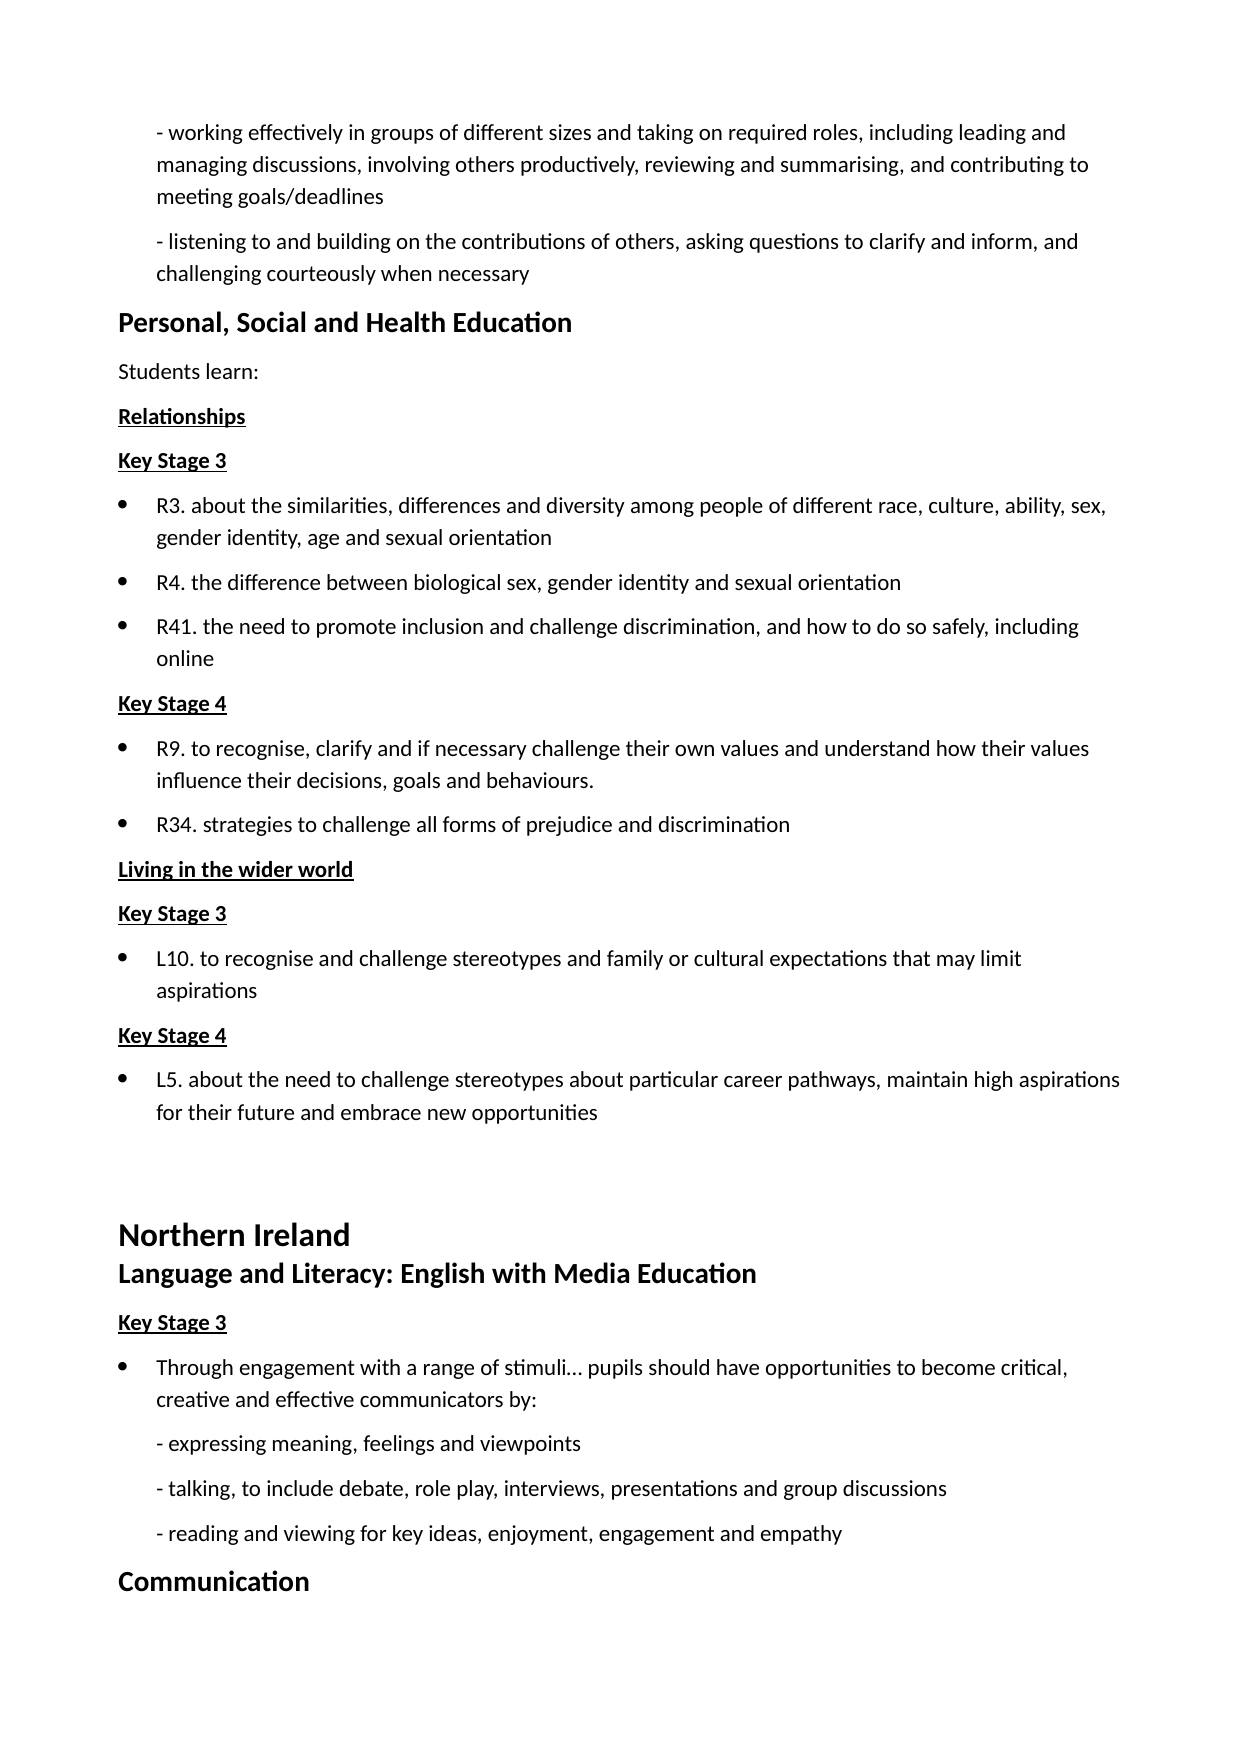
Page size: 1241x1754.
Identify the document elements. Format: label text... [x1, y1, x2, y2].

text Students learn: [118, 357, 1122, 385]
list R9. to recognise, clarify and if necessary challenge their own values and understand how their values influence their decisions, goals and behaviours. [118, 734, 1122, 794]
list Through engagement with a range of stimuli… pupils should have opportunities to become critical, creative and effective communicators by: [118, 1353, 1122, 1413]
text - working effectively in groups of different sizes and taking on required roles, including leading and managing discussions, involving others productively, reviewing and summarising, and contributing to meeting goals/deadlines [156, 118, 1122, 211]
subtitle Northern Ireland [118, 1214, 1122, 1255]
text Personal, Social and Health Education [118, 304, 1122, 339]
text - reading and viewing for key ideas, enjoyment, engagement and empathy [156, 1519, 1122, 1547]
list R34. strategies to challenge all forms of prejudice and discrimination [118, 810, 1122, 838]
text Language and Literacy: English with Media Education [118, 1255, 1122, 1290]
list R3. about the similarities, differences and diversity among people of different race, culture, ability, sex, gender identity, age and sexual orientation [118, 491, 1122, 551]
text Key Stage 4 [118, 689, 1122, 717]
text Living in the wider world [118, 855, 1122, 883]
text - expressing meaning, feelings and viewpoints [156, 1429, 1122, 1457]
text Relationships [118, 402, 1122, 430]
text - listening to and building on the contributions of others, asking questions to clarify and inform, and challenging courteously when necessary [156, 227, 1122, 287]
text - talking, to include debate, role play, interviews, presentations and group discussions [156, 1474, 1122, 1502]
text Key Stage 3 [118, 899, 1122, 928]
text Key Stage 3 [118, 1308, 1122, 1336]
list R4. the difference between biological sex, gender identity and sexual orientation [118, 568, 1122, 596]
list L5. about the need to challenge stereotypes about particular career pathways, maintain high aspirations for their future and embrace new opportunities [118, 1066, 1122, 1126]
text Communication [118, 1563, 1122, 1599]
text Key Stage 4 [118, 1021, 1122, 1049]
list L10. to recognise and challenge stereotypes and family or cultural expectations that may limit aspirations [118, 944, 1122, 1004]
text Key Stage 3 [118, 446, 1122, 474]
list R41. the need to promote inclusion and challenge discrimination, and how to do so safely, including online [118, 612, 1122, 672]
